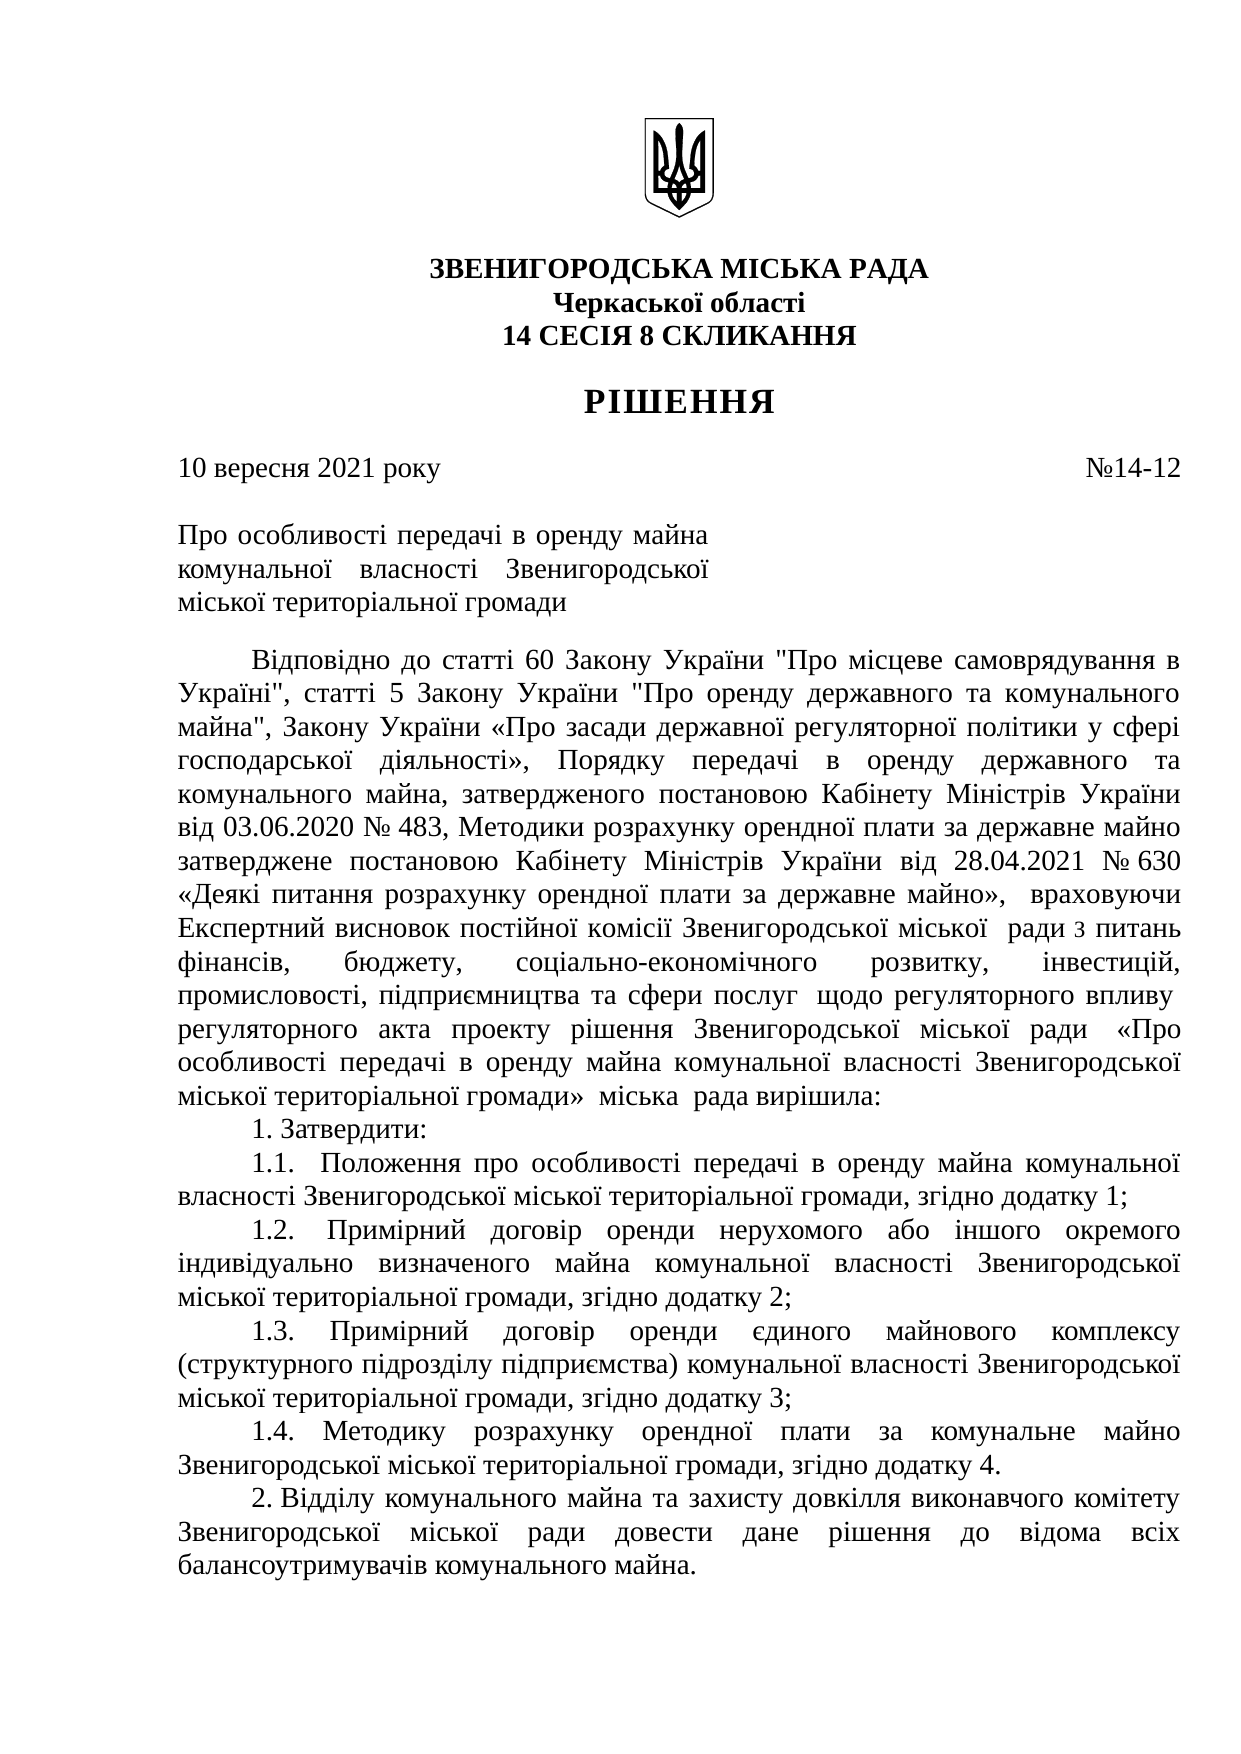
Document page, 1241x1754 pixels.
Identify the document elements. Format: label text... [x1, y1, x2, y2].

text 14 СЕСІЯ 8 СКЛИКАННЯ [177, 318, 1181, 352]
text Черкаської області [177, 285, 1181, 318]
text Відповідно до статті 60 Закону України "Про місцеве самоврядування в Україні", статті 5 Закону України "Про оренду державного та комунального майна", Закону України «Про засади державної регуляторної політики у сфері господарської діяльності», Порядку передачі в оренду державного та комунального майна, затвердженого постановою Кабінету Міністрів України від 03.06.2020 № 483, Методики розрахунку орендної плати за державне майно затверджене постановою Кабінету Міністрів України від 28.04.2021 № 630 «Деякі питання розрахунку орендної плати за державне майно», враховуючи Експертний висновок постійної комісії Звенигородської міської ради з питань фінансів, бюджету, соціально-економічного розвитку, інвестицій, промисловості, підприємництва та сфери послуг щодо регуляторного впливу регуляторного акта проекту рішення Звенигородської міської ради «Про особливості передачі в оренду майна комунальної власності Звенигородської міської територіальної громади» міська рада вирішила: [177, 776, 1181, 877]
text 1.2. Примірний договір оренди нерухомого або іншого окремого індивідуально визначеного майна комунальної власності Звенигородської міської територіальної громади, згідно додатку 2; [177, 1212, 1181, 1313]
table_header №14-12 [679, 450, 1192, 517]
table_header 10 вересня 2021 року [166, 450, 679, 517]
text Відповідно до статті 60 Закону України "Про місцеве самоврядування в Україні", статті 5 Закону України "Про оренду державного та комунального майна", Закону України «Про засади державної регуляторної політики у сфері господарської діяльності», Порядку передачі в оренду державного та комунального майна, затвердженого постановою Кабінету Міністрів України від 03.06.2020 № 483, Методики розрахунку орендної плати за державне майно затверджене постановою Кабінету Міністрів України від 28.04.2021 № 630 «Деякі питання розрахунку орендної плати за державне майно», враховуючи Експертний висновок постійної комісії Звенигородської міської ради з питань фінансів, бюджету, соціально-економічного розвитку, інвестицій, промисловості, підприємництва та сфери послуг щодо регуляторного впливу регуляторного акта проекту рішення Звенигородської міської ради «Про особливості передачі в оренду майна комунальної власності Звенигородської міської територіальної громади» міська рада вирішила: [177, 877, 1181, 1111]
text РІШЕННЯ [177, 381, 1181, 421]
text 1.3. Примірний договір оренди єдиного майнового комплексу (структурного підрозділу підприємства) комунальної власності Звенигородської міської територіальної громади, згідно додатку 3; [177, 1313, 1181, 1413]
text 1.1. Положення про особливості передачі в оренду майна комунальної власності Звенигородської міської територіальної громади, згідно додатку 1; [177, 1145, 1181, 1212]
text Про особливості передачі в оренду майна комунальної власності Звенигородської міської територіальної громади [177, 517, 709, 618]
text 1.4. Методику розрахунку орендної плати за комунальне майно Звенигородської міської територіальної громади, згідно додатку 4. [177, 1413, 1181, 1480]
text 1. Затвердити: [177, 1111, 1181, 1145]
text Відповідно до статті 60 Закону України "Про місцеве самоврядування в Україні", статті 5 Закону України "Про оренду державного та комунального майна", Закону України «Про засади державної регуляторної політики у сфері господарської діяльності», Порядку передачі в оренду державного та комунального майна, затвердженого постановою Кабінету Міністрів України від 03.06.2020 № 483, Методики розрахунку орендної плати за державне майно затверджене постановою Кабінету Міністрів України від 28.04.2021 № 630 «Деякі питання розрахунку орендної плати за державне майно», враховуючи Експертний висновок постійної комісії Звенигородської міської ради з питань фінансів, бюджету, соціально-економічного розвитку, інвестицій, промисловості, підприємництва та сфери послуг щодо регуляторного впливу регуляторного акта проекту рішення Звенигородської міської ради «Про особливості передачі в оренду майна комунальної власності Звенигородської міської територіальної громади» міська рада вирішила: [177, 642, 1181, 776]
text ЗВЕНИГОРОДСЬКА МІСЬКА РАДА [177, 251, 1181, 285]
text 2. Відділу комунального майна та захисту довкілля виконавчого комітету Звенигородської міської ради довести дане рішення до відома всіх балансоутримувачів комунального майна. [177, 1480, 1181, 1581]
